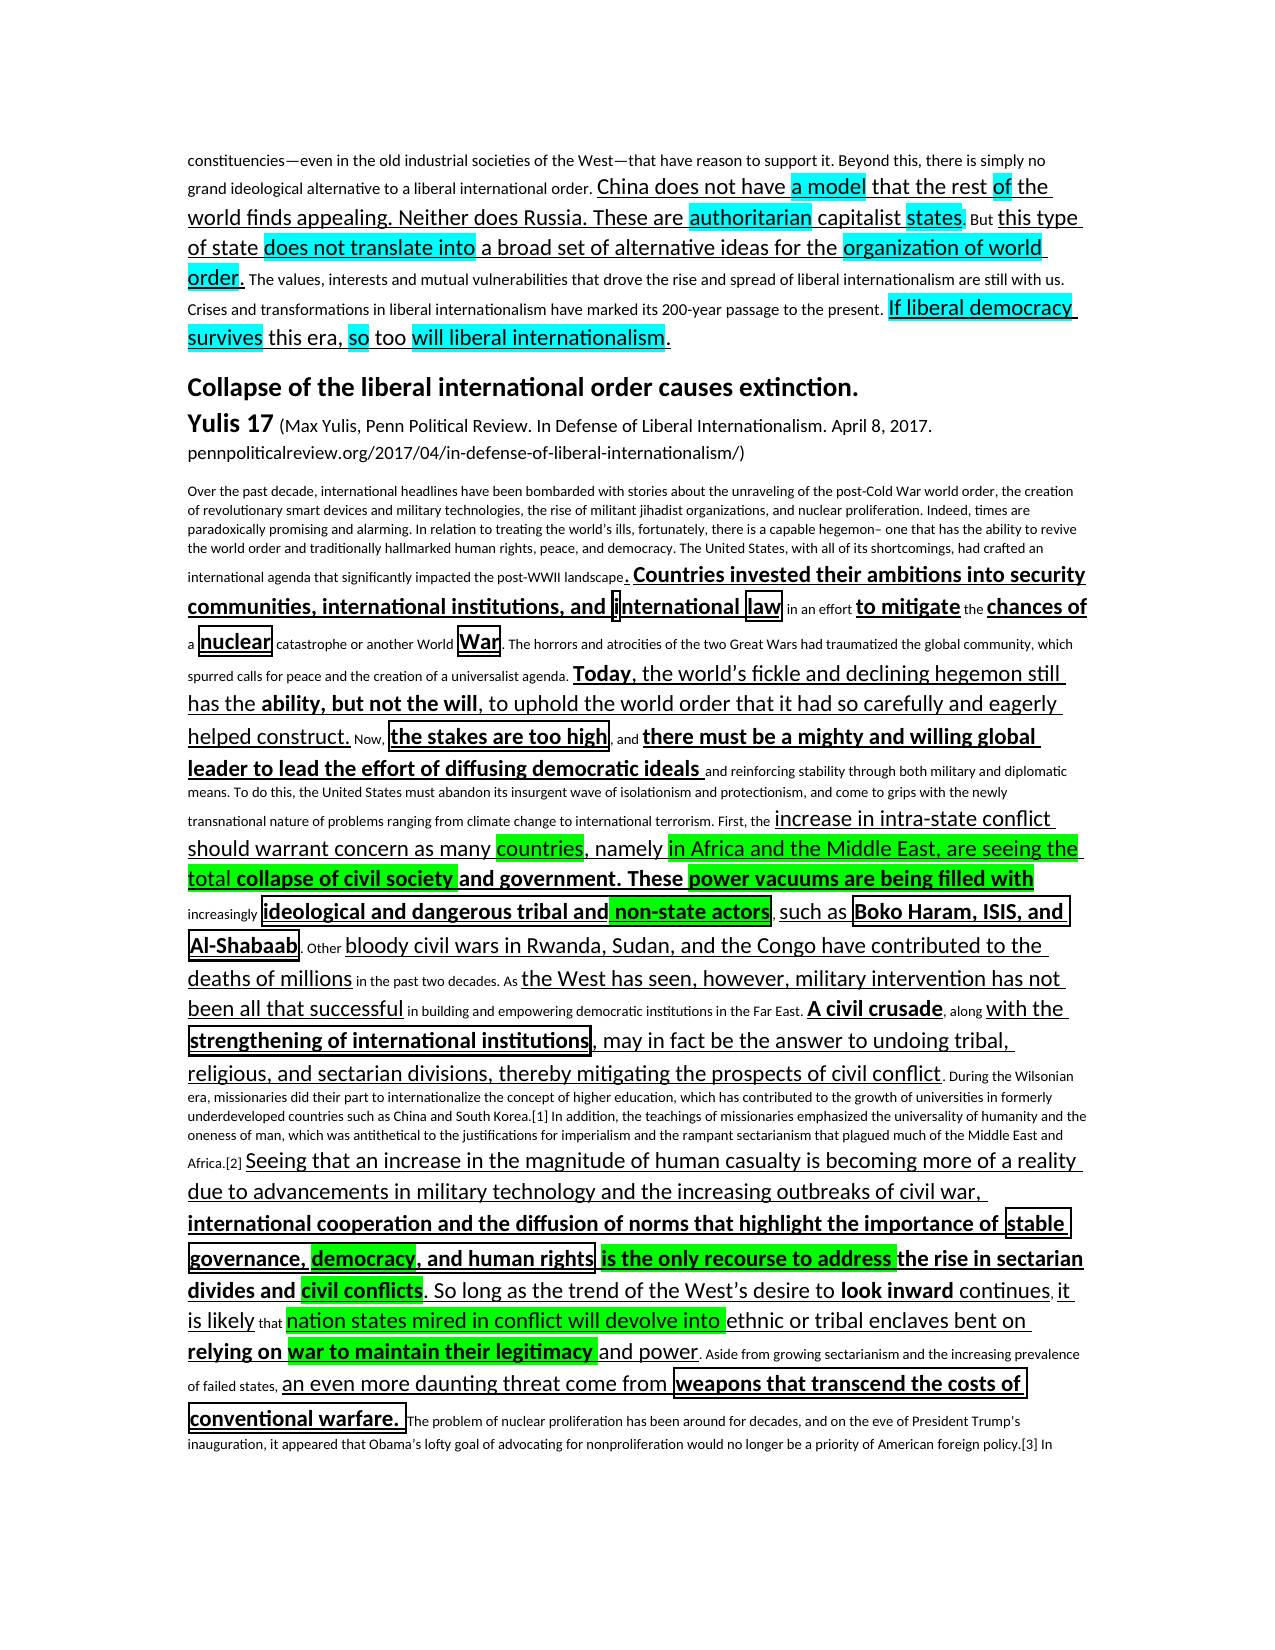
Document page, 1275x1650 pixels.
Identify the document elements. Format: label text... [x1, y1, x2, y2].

text Yulis 17 (Max Yulis, Penn Political Review. In Defense of Liberal Internationalism. April 8, 2017. pennpoliticalreview.org/2017/04/in-defense-of-liberal-internationalism/) [187, 406, 1087, 464]
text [187, 150, 1087, 352]
subtitle Collapse of the liberal international order causes extinction. [187, 370, 1087, 403]
